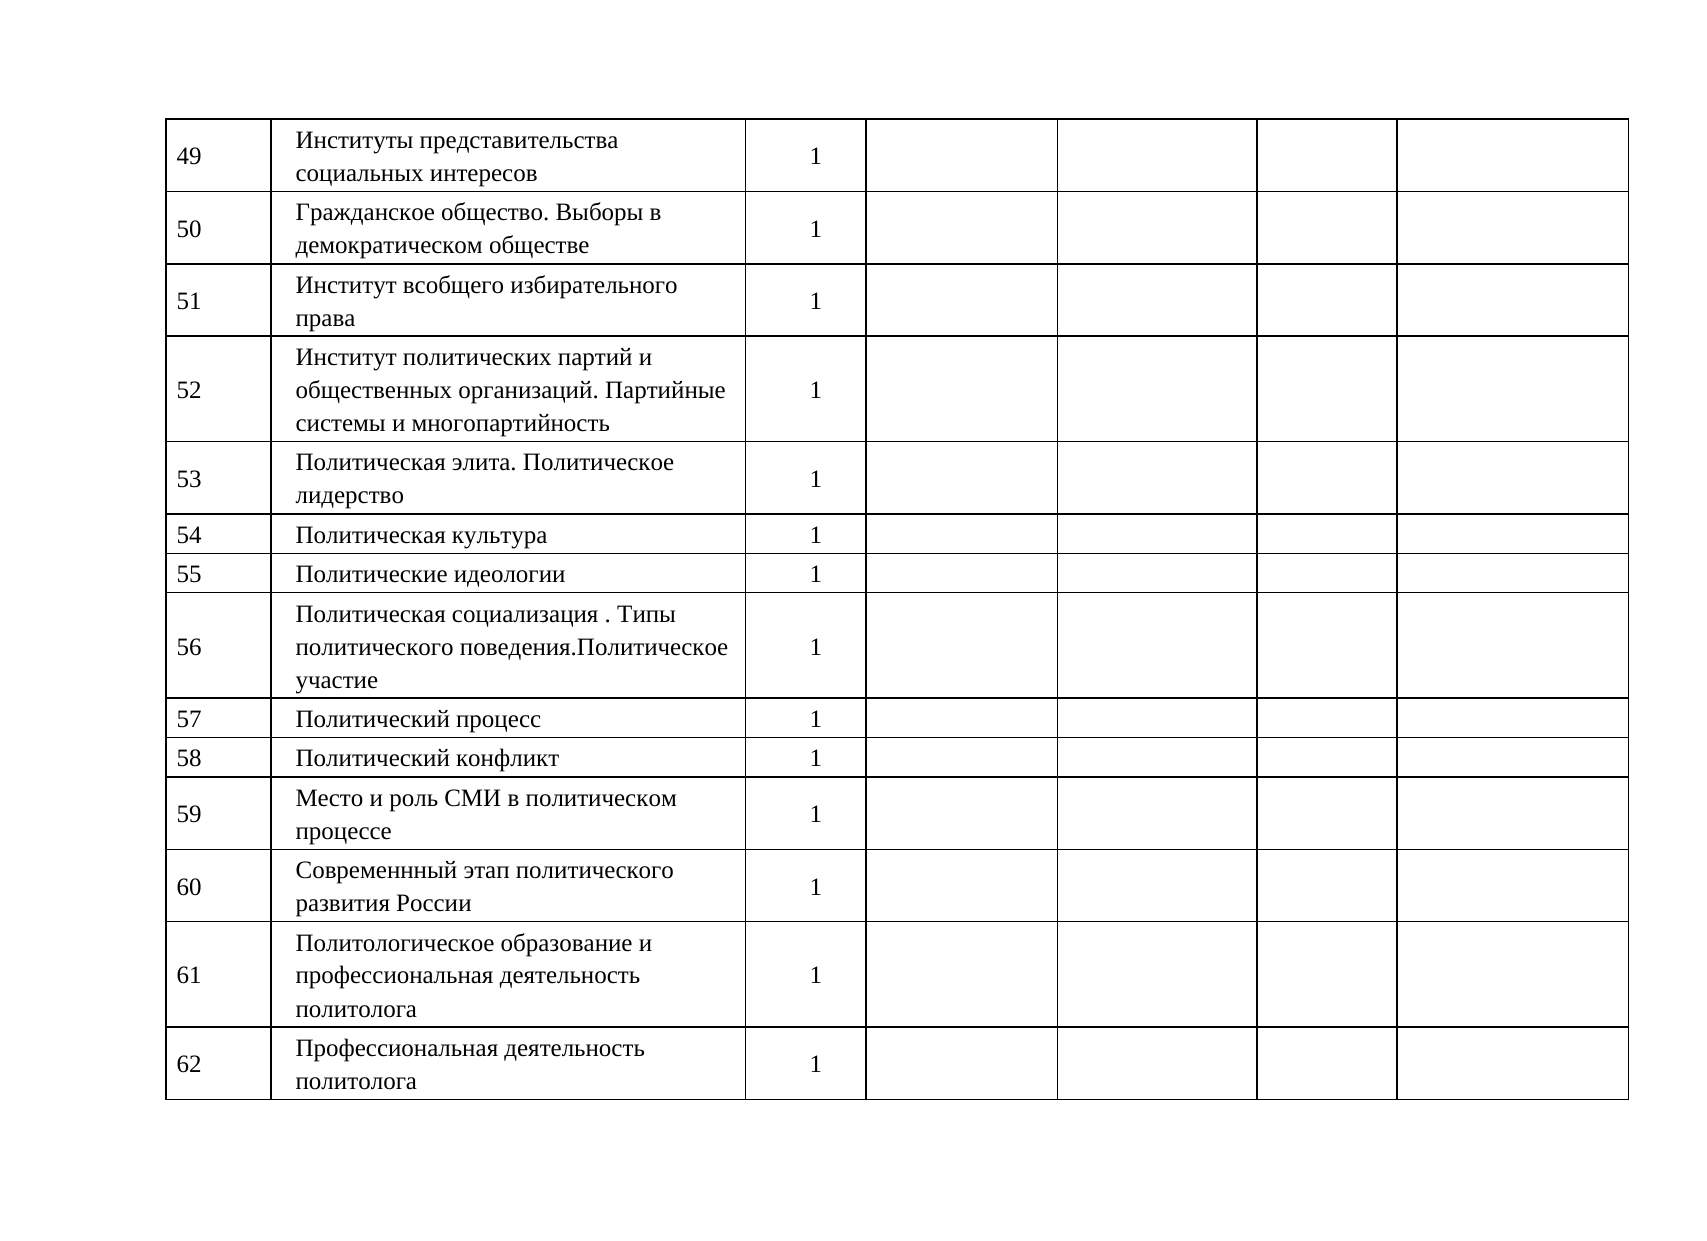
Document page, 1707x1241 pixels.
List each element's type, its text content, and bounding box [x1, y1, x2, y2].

table_cell Политическая элита. Политическое лидерство [272, 442, 745, 513]
table_cell [1058, 1028, 1256, 1099]
table_cell 1 [746, 1028, 865, 1099]
table_cell 55 [167, 554, 270, 592]
table_cell [1058, 265, 1256, 335]
table_cell [1258, 442, 1396, 513]
table_cell [1258, 738, 1396, 776]
table_cell [1058, 593, 1256, 697]
table_cell [1058, 192, 1256, 263]
table_cell [867, 554, 1057, 592]
table_cell 56 [167, 593, 270, 697]
table_cell 1 [746, 515, 865, 552]
table_cell Институты представительства социальных интересов [272, 120, 745, 191]
table_cell Политическая социализация . Типы политического поведения.Политическое участие [272, 593, 745, 697]
table_cell [1398, 515, 1628, 552]
table_cell 62 [167, 1028, 270, 1099]
table_cell 1 [746, 337, 865, 441]
table_cell 60 [167, 850, 270, 921]
table_cell 1 [746, 922, 865, 1026]
table_cell [867, 120, 1057, 191]
table_cell Политический конфликт [272, 738, 745, 776]
table_cell 1 [746, 699, 865, 737]
table_cell [1258, 192, 1396, 263]
table_cell [1058, 778, 1256, 848]
table_cell 1 [746, 778, 865, 848]
table_cell [1058, 922, 1256, 1026]
table_cell 1 [746, 192, 865, 263]
table_cell Институт политических партий и общественных организаций. Партийные системы и многопартийность [272, 337, 745, 441]
table_cell Институт всобщего избирательного права [272, 265, 745, 335]
table_cell [1258, 515, 1396, 552]
table_cell 1 [746, 265, 865, 335]
table_cell [1058, 442, 1256, 513]
table_cell [1058, 337, 1256, 441]
table_cell 1 [746, 738, 865, 776]
table_cell Политические идеологии [272, 554, 745, 592]
table_cell 1 [746, 593, 865, 697]
table_cell 53 [167, 442, 270, 513]
table_cell 57 [167, 699, 270, 737]
table_cell Политическая культура [272, 515, 745, 552]
table_cell [867, 593, 1057, 697]
table_cell [867, 442, 1057, 513]
table_cell 51 [167, 265, 270, 335]
table_cell [867, 778, 1057, 848]
table_cell [1398, 850, 1628, 921]
table_cell [1398, 1028, 1628, 1099]
table_cell [867, 337, 1057, 441]
table_cell Политический процесс [272, 699, 745, 737]
table_cell 50 [167, 192, 270, 263]
table_cell [1258, 120, 1396, 191]
table_cell [867, 1028, 1057, 1099]
table_cell [1258, 265, 1396, 335]
table_cell 61 [167, 922, 270, 1026]
table_cell [1398, 120, 1628, 191]
table_cell [1398, 922, 1628, 1026]
table_cell Гражданское общество. Выборы в демократическом обществе [272, 192, 745, 263]
table_cell [1398, 554, 1628, 592]
table_cell [1258, 554, 1396, 592]
table_cell [1258, 778, 1396, 848]
table_cell Политологическое образование и профессиональная деятельность политолога [272, 922, 745, 1026]
table_cell [1258, 337, 1396, 441]
table_cell 1 [746, 442, 865, 513]
table_cell [1398, 699, 1628, 737]
table_cell [867, 699, 1057, 737]
table_cell [1258, 850, 1396, 921]
table_cell [1398, 738, 1628, 776]
table_cell [1398, 442, 1628, 513]
table_cell [1058, 515, 1256, 552]
table_cell [1258, 699, 1396, 737]
table_cell 54 [167, 515, 270, 552]
table_cell [1058, 699, 1256, 737]
table_cell [867, 192, 1057, 263]
table_cell [1258, 593, 1396, 697]
table_cell 52 [167, 337, 270, 441]
table_cell [1258, 1028, 1396, 1099]
table_cell [1398, 192, 1628, 263]
table_cell Профессиональная деятельность политолога [272, 1028, 745, 1099]
table_cell 59 [167, 778, 270, 848]
table_cell 49 [167, 120, 270, 191]
table_cell 1 [746, 120, 865, 191]
table_cell [1058, 120, 1256, 191]
table_cell [867, 265, 1057, 335]
table_cell [867, 922, 1057, 1026]
table_cell 1 [746, 850, 865, 921]
table_cell 58 [167, 738, 270, 776]
table_cell [1398, 778, 1628, 848]
table_cell [1398, 265, 1628, 335]
table_cell [1398, 337, 1628, 441]
table_cell [867, 515, 1057, 552]
table_cell [1058, 554, 1256, 592]
table_cell [1058, 850, 1256, 921]
table_cell [1398, 593, 1628, 697]
table_cell Место и роль СМИ в политическом процессе [272, 778, 745, 848]
table_cell Современнный этап политического развития России [272, 850, 745, 921]
table_cell [867, 850, 1057, 921]
table_cell [1058, 738, 1256, 776]
table_cell [867, 738, 1057, 776]
table_cell [1258, 922, 1396, 1026]
table_cell 1 [746, 554, 865, 592]
